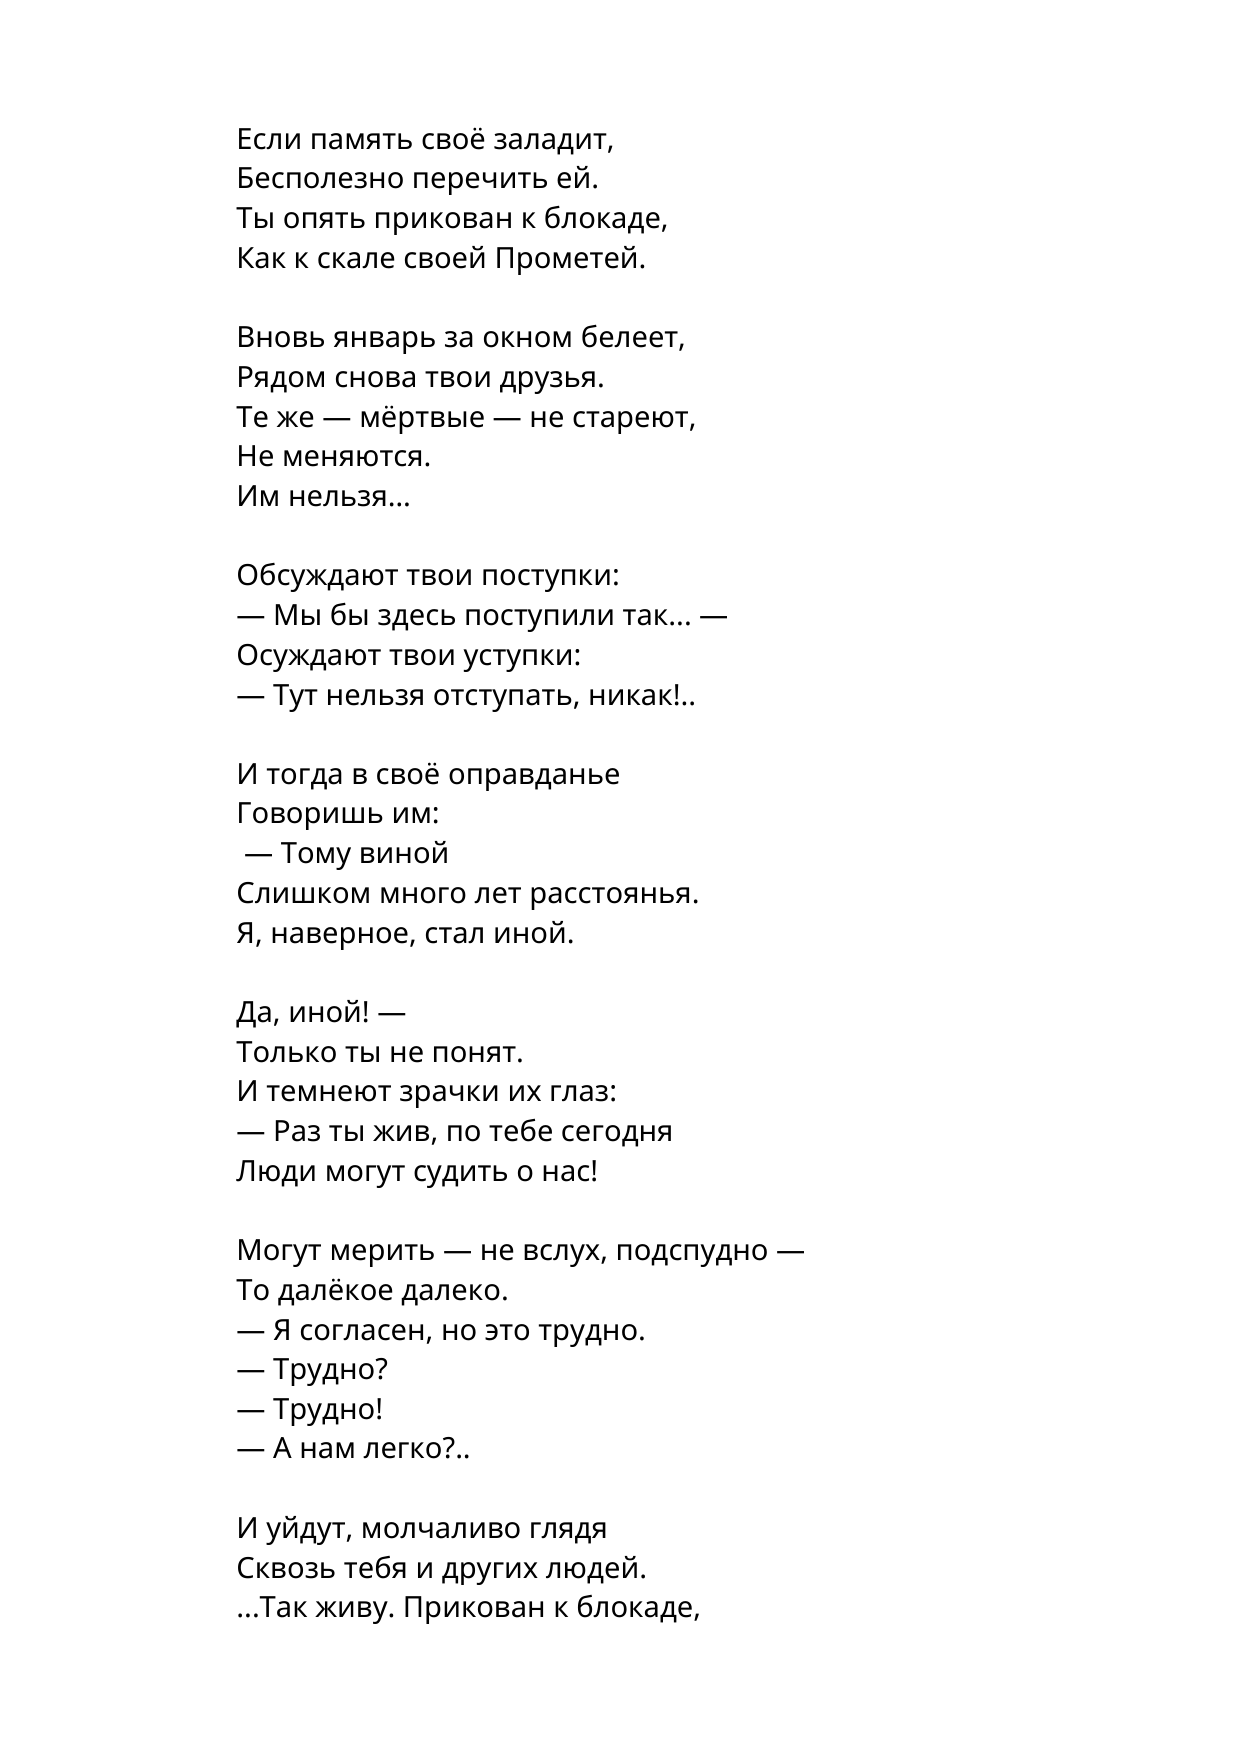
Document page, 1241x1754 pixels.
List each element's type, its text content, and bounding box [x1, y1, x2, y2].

text Да, иной! — [177, 991, 1152, 1031]
text И темнеют зрачки их глаз: [177, 1071, 1152, 1110]
text Не меняются. [177, 436, 1152, 475]
text Люди могут судить о нас! [177, 1150, 1152, 1190]
text Рядом снова твои друзья. [177, 356, 1152, 396]
text — А нам легко?.. [177, 1428, 1152, 1467]
text Слишком много лет расстоянья. [177, 872, 1152, 912]
text Осуждают твои уступки: [177, 634, 1152, 674]
text — Я согласен, но это трудно. [177, 1309, 1152, 1348]
text И уйдут, молчаливо глядя [177, 1507, 1152, 1547]
text — Трудно! [177, 1388, 1152, 1428]
text Говоришь им: [177, 793, 1152, 832]
text — Мы бы здесь поступили так... — [177, 594, 1152, 634]
text Как к скале своей Прометей. [177, 237, 1152, 277]
text — Тут нельзя отступать, никак!.. [177, 674, 1152, 713]
text ...Так живу. Прикован к блокаде, [177, 1587, 1152, 1626]
text Я, наверное, стал иной. [177, 912, 1152, 952]
text — Раз ты жив, по тебе сегодня [177, 1110, 1152, 1150]
text Те же — мёртвые — не стареют, [177, 396, 1152, 436]
text То далёкое далеко. [177, 1269, 1152, 1309]
text Сквозь тебя и других людей. [177, 1547, 1152, 1587]
text Если память своё заладит, [177, 118, 1152, 158]
text И тогда в своё оправданье [177, 753, 1152, 793]
text — Трудно? [177, 1348, 1152, 1388]
text Вновь январь за окном белеет, [177, 317, 1152, 356]
text — Тому виной [177, 832, 1152, 872]
text Бесполезно перечить ей. [177, 158, 1152, 197]
text Ты опять прикован к блокаде, [177, 197, 1152, 237]
text Обсуждают твои поступки: [177, 555, 1152, 594]
text Только ты не понят. [177, 1031, 1152, 1071]
text Им нельзя… [177, 475, 1152, 515]
text Могут мерить — не вслух, подспудно — [177, 1229, 1152, 1269]
